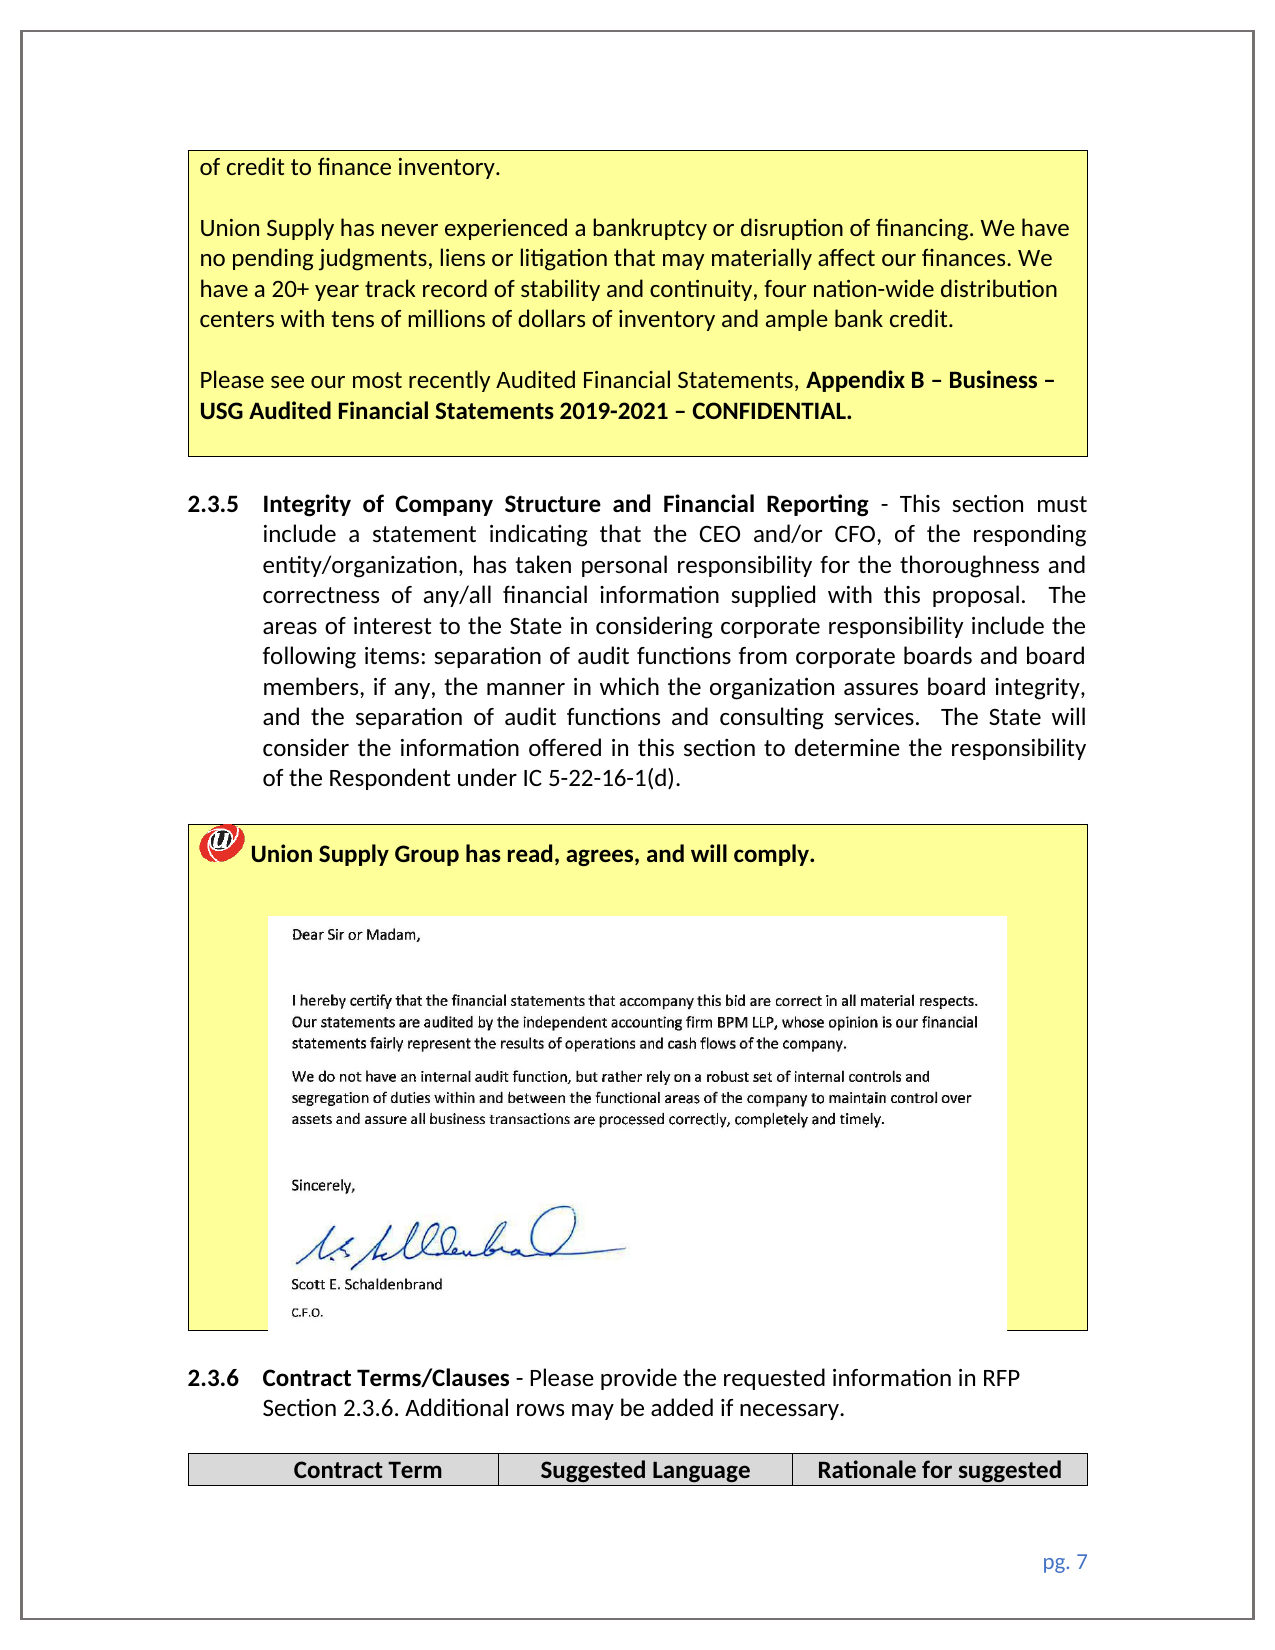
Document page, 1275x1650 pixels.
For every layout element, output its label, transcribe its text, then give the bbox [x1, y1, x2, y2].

picture [268, 916, 1008, 1331]
picture [199, 824, 245, 863]
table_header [189, 151, 1087, 456]
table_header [793, 1454, 1087, 1485]
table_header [189, 1454, 498, 1485]
table_header Union Supply Group has read, agrees, and will comply. [189, 825, 1087, 1330]
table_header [499, 1454, 792, 1485]
list Contract Terms/Clauses - Please provide the requested information in RFP Section 2.3.6. Additional rows may be added if necessary. [187, 1362, 1087, 1423]
list Integrity of Company Structure and Financial Reporting - This section must include a statement indicating that the CEO and/or CFO, of the responding entity/organization, has taken personal responsibility for the thoroughness and correctness of any/all financial information supplied with this proposal. The areas of interest to the State in considering corporate responsibility include the following items: separation of audit functions from corporate boards and board members, if any, the manner in which the organization assures board integrity, and the separation of audit functions and consulting services. The State will consider the information offered in this section to determine the responsibility of the Respondent under IC 5-22-16-1(d). [187, 488, 1087, 793]
